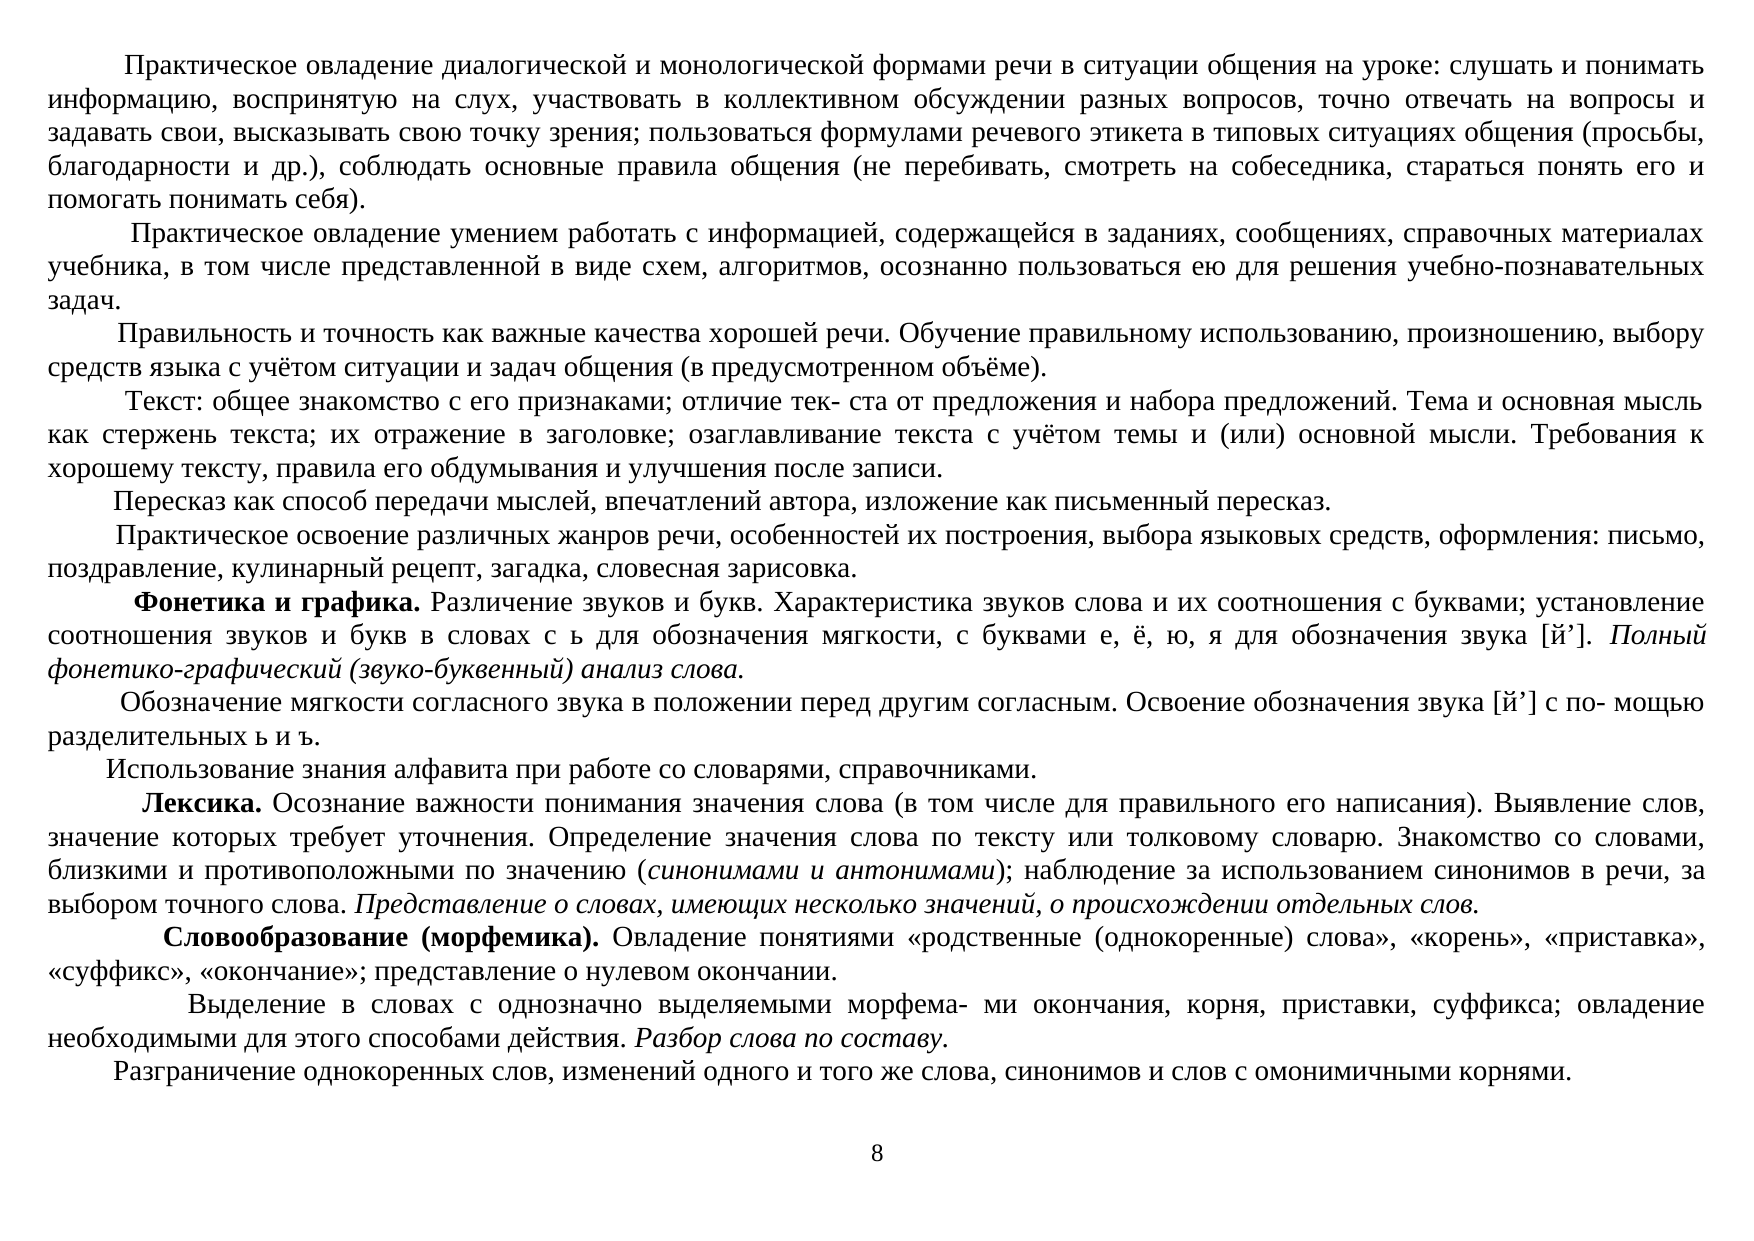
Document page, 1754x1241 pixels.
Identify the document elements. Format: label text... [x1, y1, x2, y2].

text Обозначение мягкости согласного звука в положении перед другим согласным. Освоение обозначения звука [й’] с по- мощью разделительных ь и ъ. [47, 684, 1707, 752]
text Лексика. Осознание важности понимания значения слова (в том числе для правильного его написания). Выявление слов, значение которых требует уточнения. Определение значения слова по тексту или толковому словарю. Знакомство со словами, близкими и противоположными по значению (синонимами и антонимами); наблюдение за использованием синонимов в речи, за выбором точного слова. Представление о словах, имеющих несколько значений, о происхождении отдельных слов. [47, 785, 1707, 919]
text Словообразование (морфемика). Овладение понятиями «родственные (однокоренные) слова», «корень», «приставка», «суффикс», «окончание»; представление о нулевом окончании. [47, 919, 1707, 986]
text Выделение в словах с однозначно выделяемыми морфема- ми окончания, корня, приставки, суффикса; овладение необходимыми для этого способами действия. Разбор слова по составу. [47, 986, 1707, 1053]
text Практическое освоение различных жанров речи, особенностей их построения, выбора языковых средств, оформления: письмо, поздравление, кулинарный рецепт, загадка, словесная зарисовка. [47, 517, 1707, 584]
text Практическое овладение умением работать с информацией, содержащейся в заданиях, сообщениях, справочных материалах учебника, в том числе представленной в виде схем, алгоритмов, осознанно пользоваться ею для решения учебно-познавательных задач. [47, 215, 1707, 316]
text Разграничение однокоренных слов, изменений одного и того же слова, синонимов и слов с омонимичными корнями. [47, 1053, 1707, 1087]
text Использование знания алфавита при работе со словарями, справочниками. [47, 752, 1707, 785]
text Практическое овладение диалогической и монологической формами речи в ситуации общения на уроке: слушать и понимать информацию, воспринятую на слух, участвовать в коллективном обсуждении разных вопросов, точно отвечать на вопросы и задавать свои, высказывать свою точку зрения; пользоваться формулами речевого этикета в типовых ситуациях общения (просьбы, благодарности и др.), соблюдать основные правила общения (не перебивать, смотреть на собеседника, стараться понять его и помогать понимать себя). [47, 47, 1707, 215]
text Пересказ как способ передачи мыслей, впечатлений автора, изложение как письменный пересказ. [47, 483, 1707, 517]
text Фонетика и графика. Различение звуков и букв. Характеристика звуков слова и их соотношения с буквами; установление соотношения звуков и букв в словах с ь для обозначения мягкости, с буквами е, ё, ю, я для обозначения звука [й’]. Полный фонетико-графический (звуко-буквенный) анализ слова. [47, 584, 1707, 684]
text Правильность и точность как важные качества хорошей речи. Обучение правильному использованию, произношению, выбору средств языка с учётом ситуации и задач общения (в предусмотренном объёме). [47, 316, 1707, 383]
text Текст: общее знакомство с его признаками; отличие тек- ста от предложения и набора предложений. Тема и основная мысль как стержень текста; их отражение в заголовке; озаглавливание текста с учётом темы и (или) основной мысли. Требования к хорошему тексту, правила его обдумывания и улучшения после записи. [47, 383, 1707, 483]
